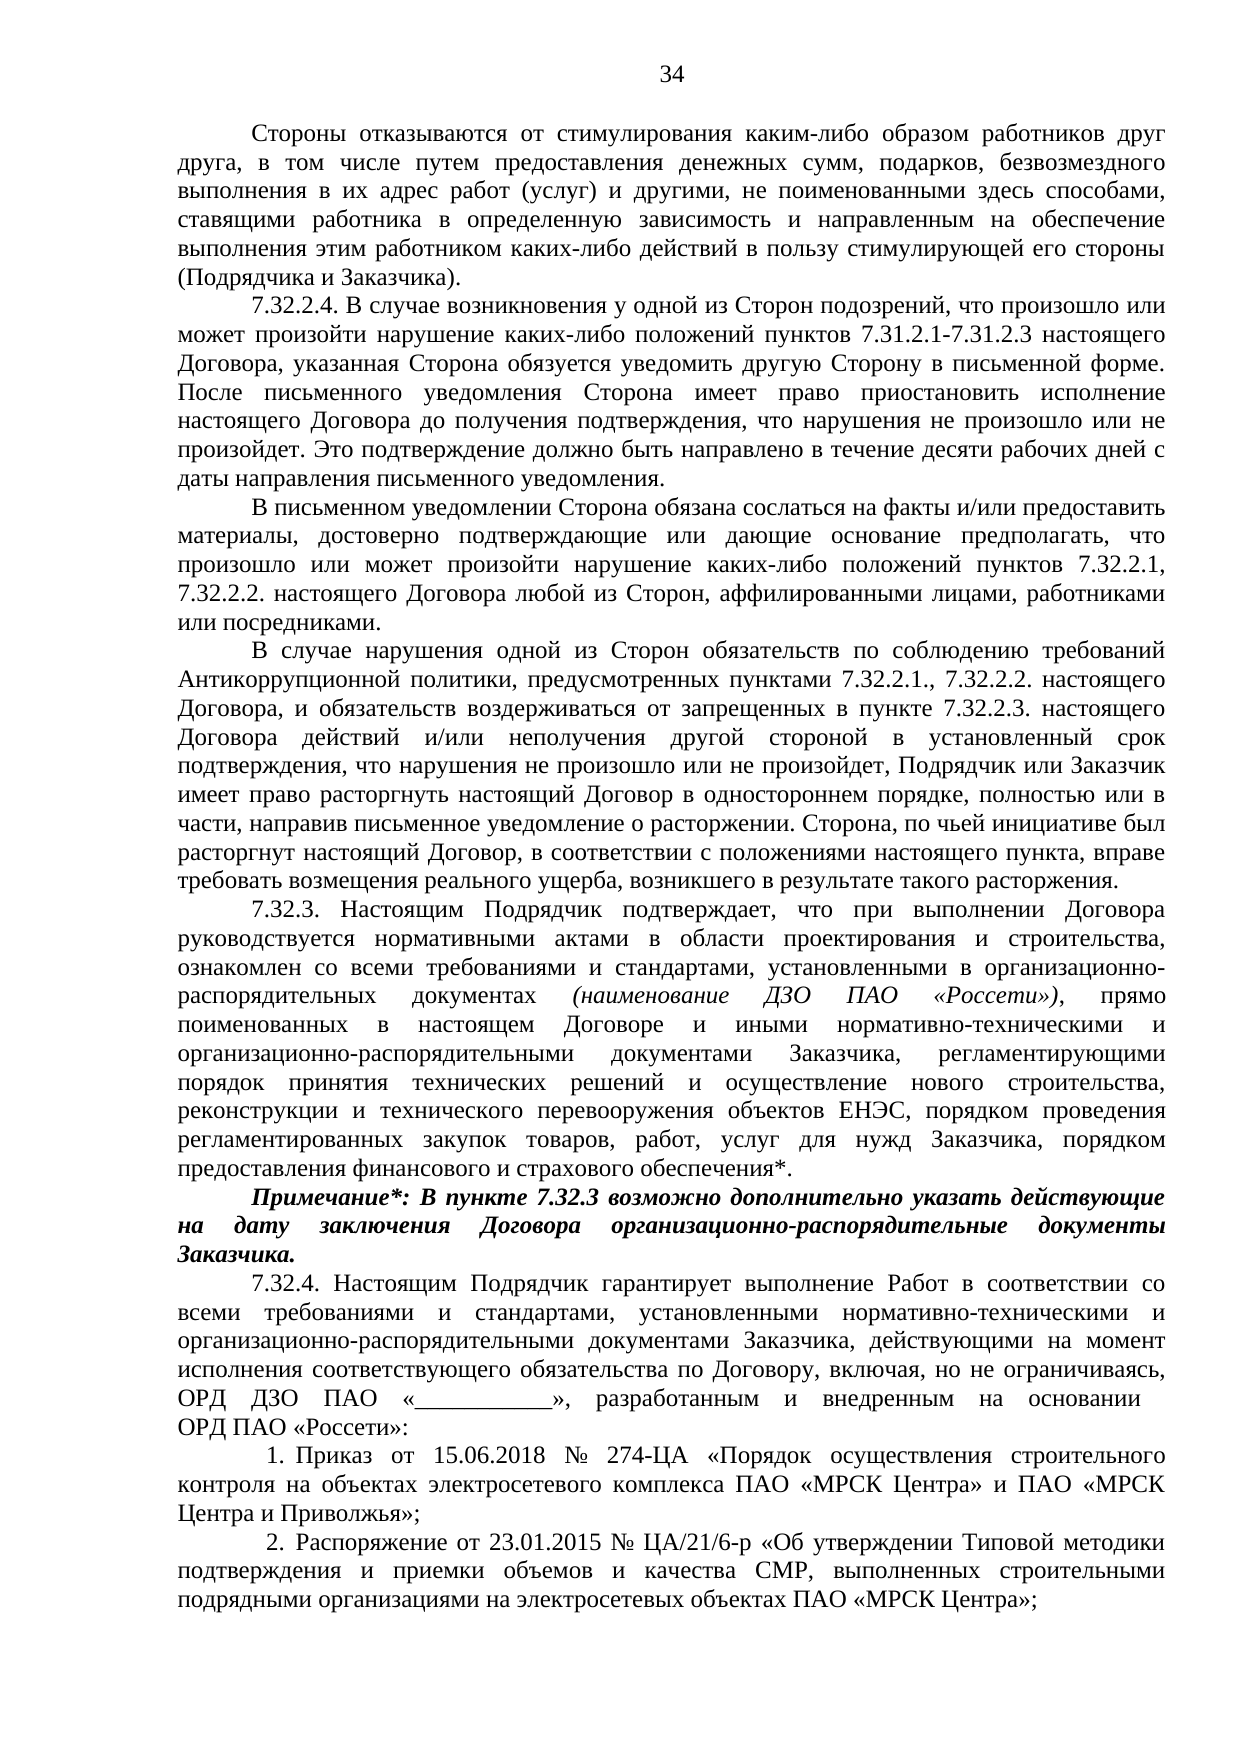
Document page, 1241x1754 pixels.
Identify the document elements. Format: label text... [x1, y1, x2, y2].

text Примечание*: В пункте 7.32.3 возможно дополнительно указать действующие на дату заключения Договора организационно-распорядительные документы Заказчика. [177, 1182, 1166, 1268]
text 7.32.3. Настоящим Подрядчик подтверждает, что при выполнении Договора руководствуется нормативными актами в области проектирования и строительства, ознакомлен со всеми требованиями и стандартами, установленными в организационно-распорядительных документах (наименование ДЗО ПАО «Россети»), прямо поименованных в настоящем Договоре и иными нормативно-техническими и организационно-распорядительными документами Заказчика, регламентирующими порядок принятия технических решений и осуществление нового строительства, реконструкции и технического перевооружения объектов ЕНЭС, порядком проведения регламентированных закупок товаров, работ, услуг для нужд Заказчика, порядком предоставления финансового и страхового обеспечения*. [177, 894, 1166, 1182]
text Стороны отказываются от стимулирования каким-либо образом работников друг друга, в том числе путем предоставления денежных сумм, подарков, безвозмездного выполнения в их адрес работ (услуг) и другими, не поименованными здесь способами, ставящими работника в определенную зависимость и направленным на обеспечение выполнения этим работником каких-либо действий в пользу стимулирующей его стороны (Подрядчика и Заказчика). [177, 118, 1166, 291]
text В письменном уведомлении Сторона обязана сослаться на факты и/или предоставить материалы, достоверно подтверждающие или дающие основание предполагать, что произошло или может произойти нарушение каких-либо положений пунктов 7.32.2.1, 7.32.2.2. настоящего Договора любой из Сторон, аффилированными лицами, работниками или посредниками. [177, 492, 1166, 636]
text 7.32.2.4. В случае возникновения у одной из Сторон подозрений, что произошло или может произойти нарушение каких-либо положений пунктов 7.31.2.1-7.31.2.3 настоящего Договора, указанная Сторона обязуется уведомить другую Сторону в письменной форме. После письменного уведомления Сторона имеет право приостановить исполнение настоящего Договора до получения подтверждения, что нарушения не произошло или не произойдет. Это подтверждение должно быть направлено в течение десяти рабочих дней с даты направления письменного уведомления. [177, 291, 1166, 492]
list Распоряжение от 23.01.2015 № ЦА/21/6-р «Об утверждении Типовой методики подтверждения и приемки объемов и качества СМР, выполненных строительными подрядными организациями на электросетевых объектах ПАО «МРСК Центра»; [177, 1527, 1166, 1613]
text В случае нарушения одной из Сторон обязательств по соблюдению требований Антикоррупционной политики, предусмотренных пунктами 7.32.2.1., 7.32.2.2. настоящего Договора, и обязательств воздерживаться от запрещенных в пункте 7.32.2.3. настоящего Договора действий и/или неполучения другой стороной в установленный срок подтверждения, что нарушения не произошло или не произойдет, Подрядчик или Заказчик имеет право расторгнуть настоящий Договор в одностороннем порядке, полностью или в части, направив письменное уведомление о расторжении. Сторона, по чьей инициативе был расторгнут настоящий Договор, в соответствии с положениями настоящего пункта, вправе требовать возмещения реального ущерба, возникшего в результате такого расторжения. [177, 636, 1166, 894]
list Приказ от 15.06.2018 № 274-ЦА «Порядок осуществления строительного контроля на объектах электросетевого комплекса ПАО «МРСК Центра» и ПАО «МРСК Центра и Приволжья»; [177, 1441, 1166, 1527]
text 7.32.4. Настоящим Подрядчик гарантирует выполнение Работ в соответствии со всеми требованиями и стандартами, установленными нормативно-техническими и организационно-распорядительными документами Заказчика, действующими на момент исполнения соответствующего обязательства по Договору, включая, но не ограничиваясь, ОРД ДЗО ПАО «___________», разработанным и внедренным на основании ОРД ПАО «Россети»: [177, 1268, 1166, 1441]
